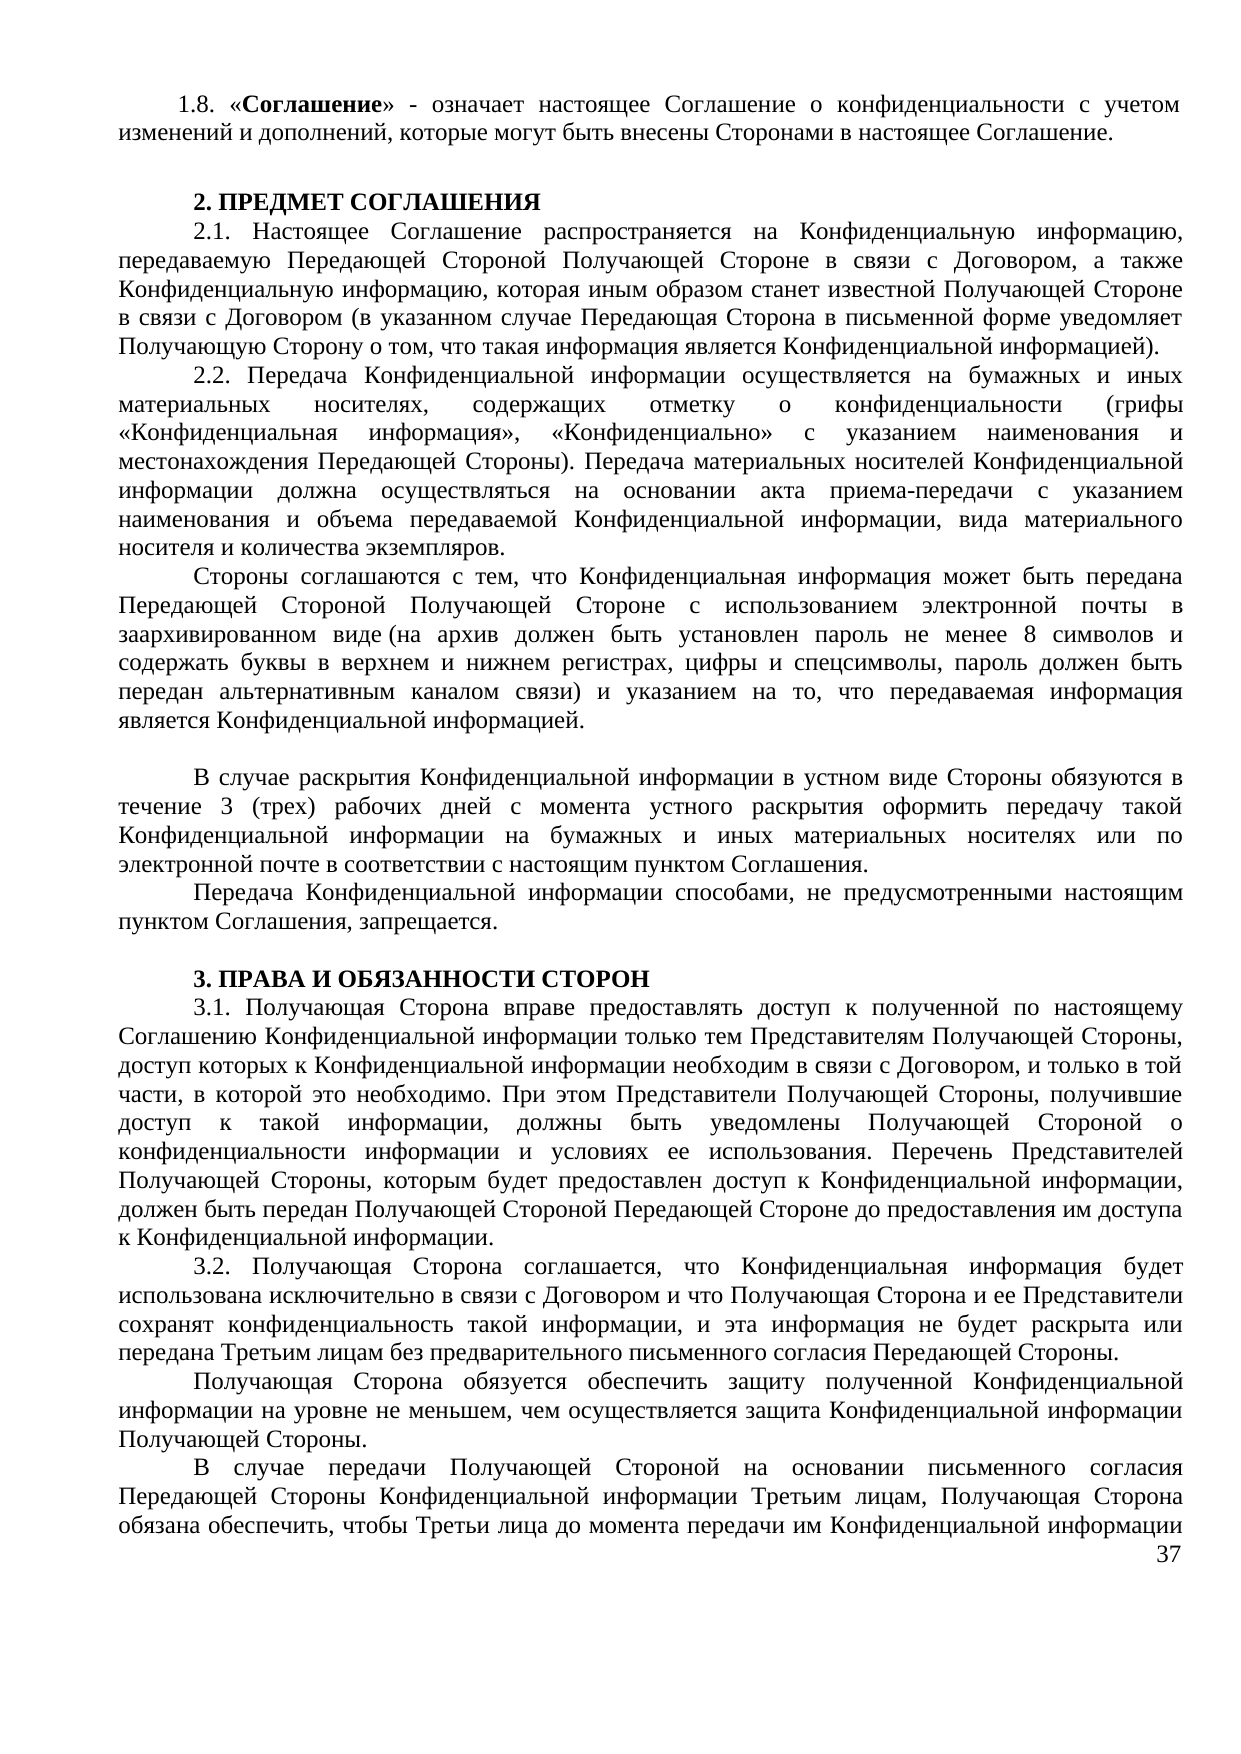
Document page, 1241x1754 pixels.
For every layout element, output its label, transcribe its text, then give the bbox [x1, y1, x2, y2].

text В случае раскрытия Конфиденциальной информации в устном виде Стороны обязуются в течение 3 (трех) рабочих дней с момента устного раскрытия оформить передачу такой Конфиденциальной информации на бумажных и иных материальных носителях или по электронной почте в соответствии с настоящим пунктом Соглашения. [118, 762, 1184, 877]
text 2.2. Передача Конфиденциальной информации осуществляется на бумажных и иных материальных носителях, содержащих отметку о конфиденциальности (грифы «Конфиденциальная информация», «Конфиденциально» с указанием наименования и местонахождения Передающей Стороны). Передача материальных носителей Конфиденциальной информации должна осуществляться на основании акта приема-передачи с указанием наименования и объема передаваемой Конфиденциальной информации, вида материального носителя и количества экземпляров. [118, 360, 1184, 561]
text 3. ПРАВА И ОБЯЗАННОСТИ СТОРОН [118, 964, 1184, 992]
text 2. ПРЕДМЕТ СОГЛАШЕНИЯ [118, 187, 1184, 216]
text 1.8. «Соглашение» - означает настоящее Соглашение о конфиденциальности с учетом изменений и дополнений, которые могут быть внесены Сторонами в настоящее Соглашение. [118, 89, 1181, 146]
text Получающая Сторона обязуется обеспечить защиту полученной Конфиденциальной информации на уровне не меньшем, чем осуществляется защита Конфиденциальной информации Получающей Стороны. [118, 1366, 1184, 1452]
text Передача Конфиденциальной информации способами, не предусмотренными настоящим пунктом Соглашения, запрещается. [118, 877, 1184, 935]
text 3.1. Получающая Сторона вправе предоставлять доступ к полученной по настоящему Соглашению Конфиденциальной информации только тем Представителям Получающей Стороны, доступ которых к Конфиденциальной информации необходим в связи с Договором, и только в той части, в которой это необходимо. При этом Представители Получающей Стороны, получившие доступ к такой информации, должны быть уведомлены Получающей Стороной о конфиденциальности информации и условиях ее использования. Перечень Представителей Получающей Стороны, которым будет предоставлен доступ к Конфиденциальной информации, должен быть передан Получающей Стороной Передающей Стороне до предоставления им доступа к Конфиденциальной информации. [118, 992, 1184, 1251]
text Стороны соглашаются с тем, что Конфиденциальная информация может быть передана Передающей Стороной Получающей Стороне с использованием электронной почты в заархивированном виде (на архив должен быть установлен пароль не менее 8 символов и содержать буквы в верхнем и нижнем регистрах, цифры и спецсимволы, пароль должен быть передан альтернативным каналом связи) и указанием на то, что передаваемая информация является Конфиденциальной информацией. [118, 561, 1184, 734]
text 2.1. Настоящее Соглашение распространяется на Конфиденциальную информацию, передаваемую Передающей Стороной Получающей Стороне в связи с Договором, а также Конфиденциальную информацию, которая иным образом станет известной Получающей Стороне в связи с Договором (в указанном случае Передающая Сторона в письменной форме уведомляет Получающую Сторону о том, что такая информация является Конфиденциальной информацией). [118, 216, 1184, 360]
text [118, 1452, 1184, 1539]
text 3.2. Получающая Сторона соглашается, что Конфиденциальная информация будет использована исключительно в связи с Договором и что Получающая Сторона и ее Представители сохранят конфиденциальность такой информации, и эта информация не будет раскрыта или передана Третьим лицам без предварительного письменного согласия Передающей Стороны. [118, 1251, 1184, 1366]
